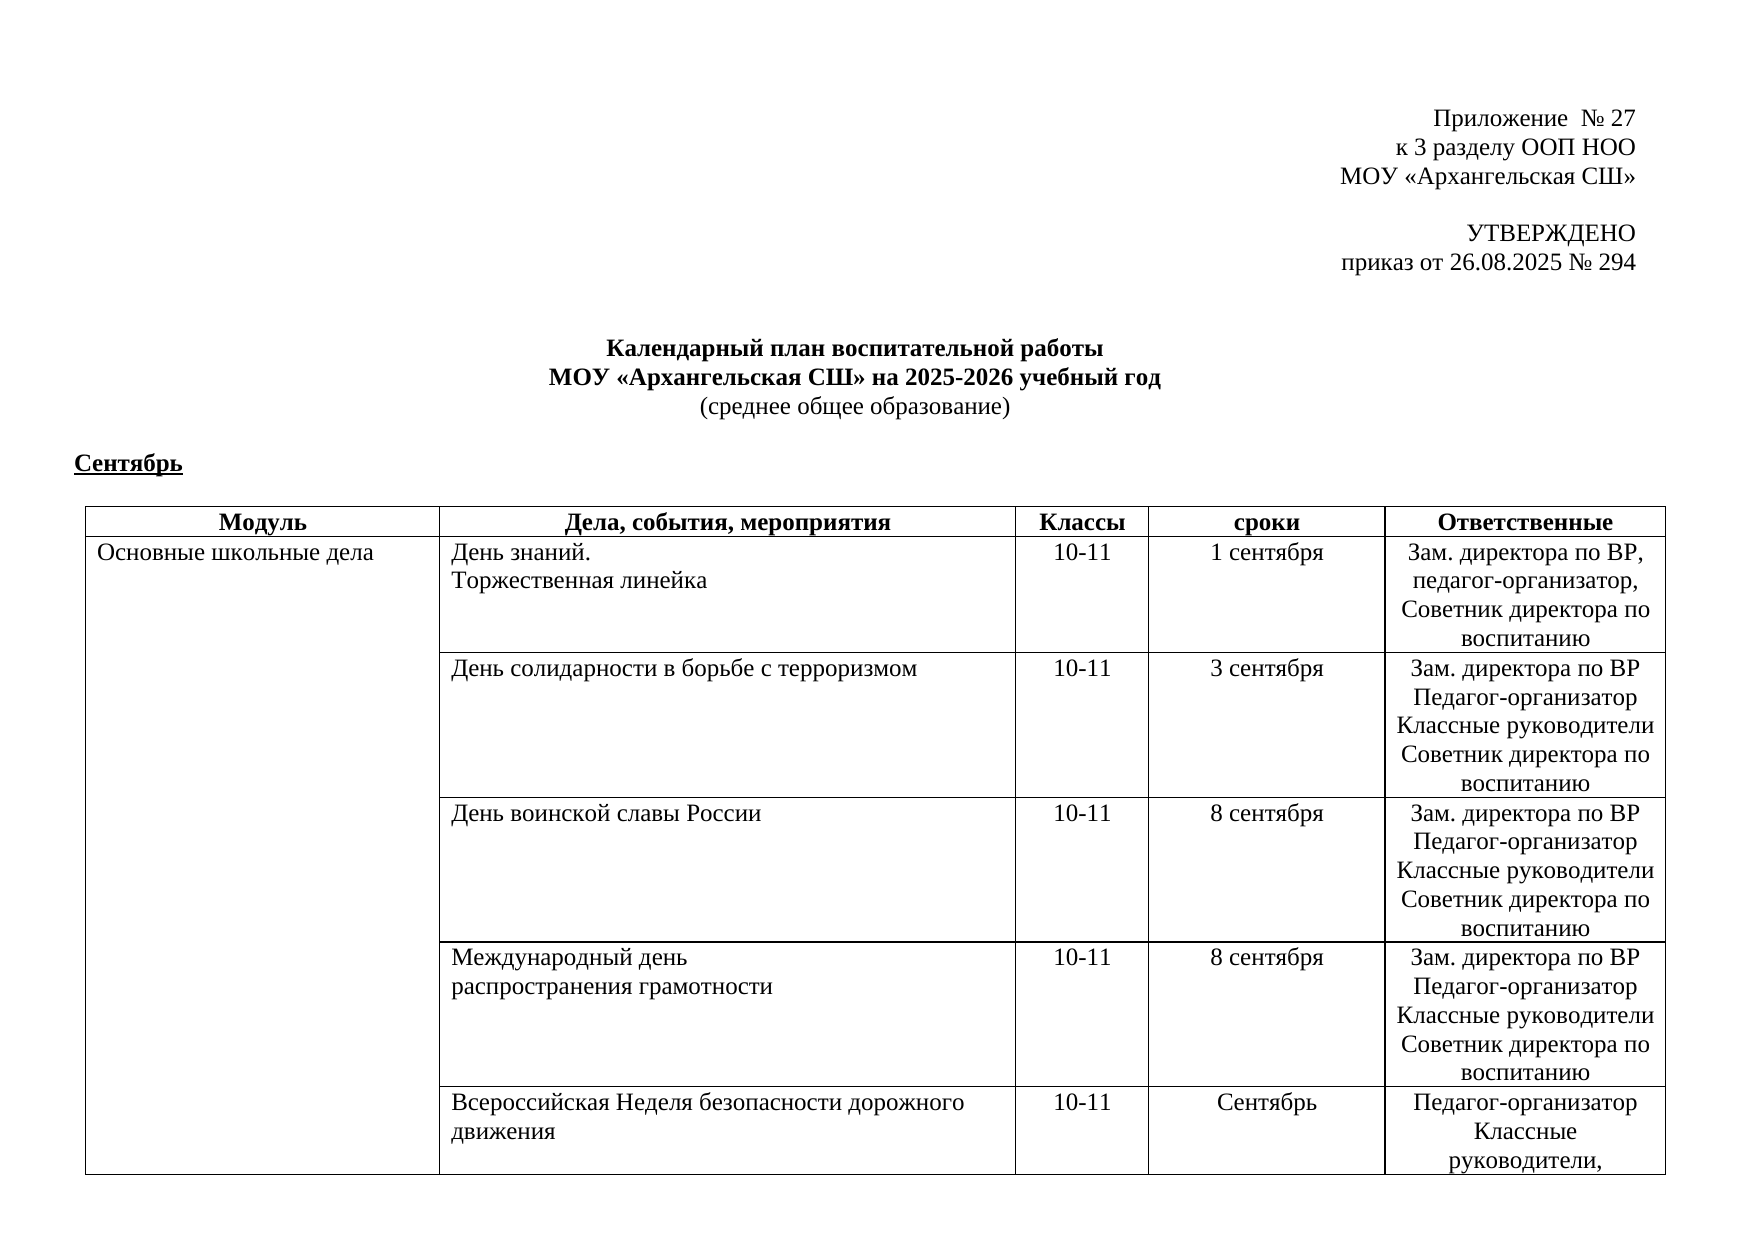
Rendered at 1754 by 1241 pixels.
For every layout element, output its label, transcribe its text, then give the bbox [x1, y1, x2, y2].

table_header сроки [1149, 507, 1384, 536]
table_cell Зам. директора по ВР, педагог-организатор, Советник директора по воспитанию [1386, 537, 1665, 652]
table_cell 10-11 [1016, 653, 1148, 797]
table_cell День воинской славы России [440, 798, 1015, 941]
table_cell Основные школьные дела [86, 537, 439, 1173]
text к 3 разделу ООП НОО [74, 132, 1636, 161]
text МОУ «Архангельская СШ» [74, 161, 1636, 190]
table_cell 10-11 [1016, 798, 1148, 941]
table_cell 1 сентября [1149, 537, 1384, 652]
text приказ от 26.08.2025 № 294 [74, 247, 1636, 276]
table_cell 10-11 [1016, 943, 1148, 1086]
table_header Ответственные [1386, 507, 1665, 536]
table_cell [1386, 1087, 1665, 1173]
table_cell 8 сентября [1149, 943, 1384, 1086]
text Приложение № 27 [74, 103, 1636, 132]
table_cell Зам. директора по ВР Педагог-организатор Классные руководители Советник директора по воспитанию [1386, 943, 1665, 1086]
table_cell 3 сентября [1149, 653, 1384, 797]
table_cell 10-11 [1016, 1087, 1148, 1173]
table_header Модуль [86, 507, 439, 536]
text МОУ «Архангельская СШ» на 2025-2026 учебный год [74, 362, 1636, 391]
text УТВЕРЖДЕНО [74, 218, 1636, 247]
text Календарный план воспитательной работы [74, 333, 1636, 362]
table_cell 8 сентября [1149, 798, 1384, 941]
table_cell 10-11 [1016, 537, 1148, 652]
table_cell День знаний. Торжественная линейка [440, 537, 1015, 652]
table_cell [440, 1087, 1015, 1173]
table_cell Зам. директора по ВР Педагог-организатор Классные руководители Советник директора по воспитанию [1386, 653, 1665, 797]
table_cell День солидарности в борьбе с терроризмом [440, 653, 1015, 797]
table_header Дела, события, мероприятия [440, 507, 1015, 536]
table_cell Международный день распространения грамотности [440, 943, 1015, 1086]
table_cell Сентябрь [1149, 1087, 1384, 1173]
text (среднее общее образование) [74, 391, 1636, 420]
table_header Классы [1016, 507, 1148, 536]
text Сентябрь [74, 448, 1636, 477]
table_cell Зам. директора по ВР Педагог-организатор Классные руководители Советник директора по воспитанию [1386, 798, 1665, 941]
